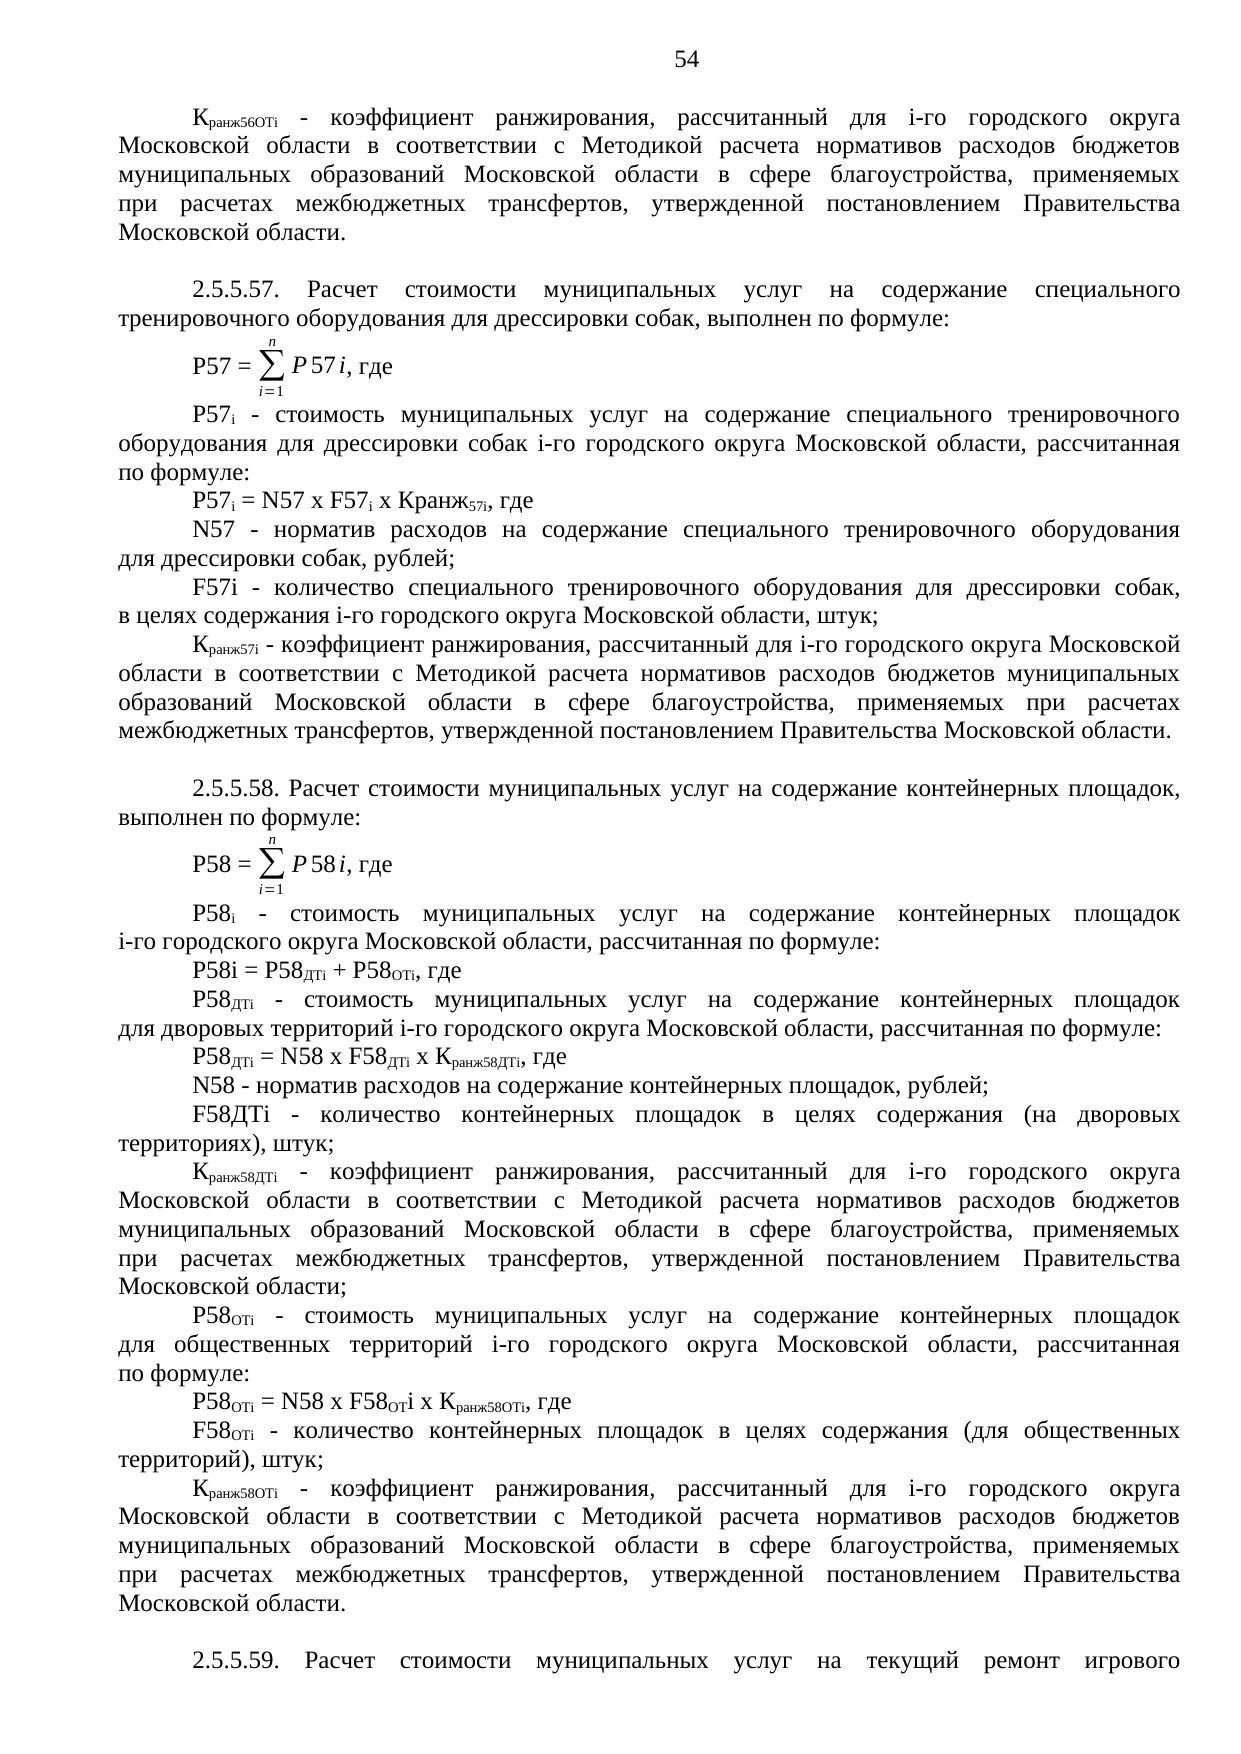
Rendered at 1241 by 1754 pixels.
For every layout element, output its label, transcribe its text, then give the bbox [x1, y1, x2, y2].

text Кранж56ОТi - коэффициент ранжирования, рассчитанный для i-го городского округа Московской области в соответствии с Методикой расчета нормативов расходов бюджетов муниципальных образований Московской области в сфере благоустройства, применяемых при расчетах межбюджетных трансфертов, утвержденной постановлением Правительства Московской области. [118, 102, 1181, 246]
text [118, 1645, 1181, 1674]
text P57i = N57 x F57i x Кранж57i, где [118, 485, 1181, 514]
text P58ОТi = N58 x F58ОТi x Кранж58ОТi, где [118, 1386, 1181, 1415]
text F58ОТi - количество контейнерных площадок в целях содержания (для общественных территорий), штук; [118, 1415, 1181, 1473]
text Кранж57i - коэффициент ранжирования, рассчитанный для i-го городского округа Московской области в соответствии с Методикой расчета нормативов расходов бюджетов муниципальных образований Московской области в сфере благоустройства, применяемых при расчетах межбюджетных трансфертов, утвержденной постановлением Правительства Московской области. [118, 629, 1181, 744]
text N58 - норматив расходов на содержание контейнерных площадок, рублей; [118, 1070, 1181, 1099]
text P58ДТi - стоимость муниципальных услуг на содержание контейнерных площадок для дворовых территорий i-го городского округа Московской области, рассчитанная по формуле: [118, 984, 1181, 1041]
text P58 = , где [118, 830, 1181, 898]
text 2.5.5.57. Расчет стоимости муниципальных услуг на содержание специального тренировочного оборудования для дрессировки собак, выполнен по формуле: [118, 274, 1181, 332]
text P57 = , где [118, 332, 1181, 399]
text P58ДТi = N58 x F58ДТi x Кранж58ДТi, где [118, 1041, 1181, 1070]
text F57i - количество специального тренировочного оборудования для дрессировки собак, в целях содержания i-го городского округа Московской области, штук; [118, 572, 1181, 629]
text Кранж58ОТi - коэффициент ранжирования, рассчитанный для i-го городского округа Московской области в соответствии с Методикой расчета нормативов расходов бюджетов муниципальных образований Московской области в сфере благоустройства, применяемых при расчетах межбюджетных трансфертов, утвержденной постановлением Правительства Московской области. [118, 1473, 1181, 1616]
text P58ОТi - стоимость муниципальных услуг на содержание контейнерных площадок для общественных территорий i-го городского округа Московской области, рассчитанная по формуле: [118, 1300, 1181, 1386]
text F58ДТi - количество контейнерных площадок в целях содержания (на дворовых территориях), штук; [118, 1099, 1181, 1156]
text N57 - норматив расходов на содержание специального тренировочного оборудования для дрессировки собак, рублей; [118, 514, 1181, 572]
text Кранж58ДТi - коэффициент ранжирования, рассчитанный для i-го городского округа Московской области в соответствии с Методикой расчета нормативов расходов бюджетов муниципальных образований Московской области в сфере благоустройства, применяемых при расчетах межбюджетных трансфертов, утвержденной постановлением Правительства Московской области; [118, 1156, 1181, 1300]
text P57i - стоимость муниципальных услуг на содержание специального тренировочного оборудования для дрессировки собак i-го городского округа Московской области, рассчитанная по формуле: [118, 399, 1181, 485]
text P58i = P58ДТi + P58ОТi, где [118, 955, 1181, 984]
text P58i - стоимость муниципальных услуг на содержание контейнерных площадок i-го городского округа Московской области, рассчитанная по формуле: [118, 898, 1181, 955]
text 2.5.5.58. Расчет стоимости муниципальных услуг на содержание контейнерных площадок, выполнен по формуле: [118, 773, 1181, 830]
